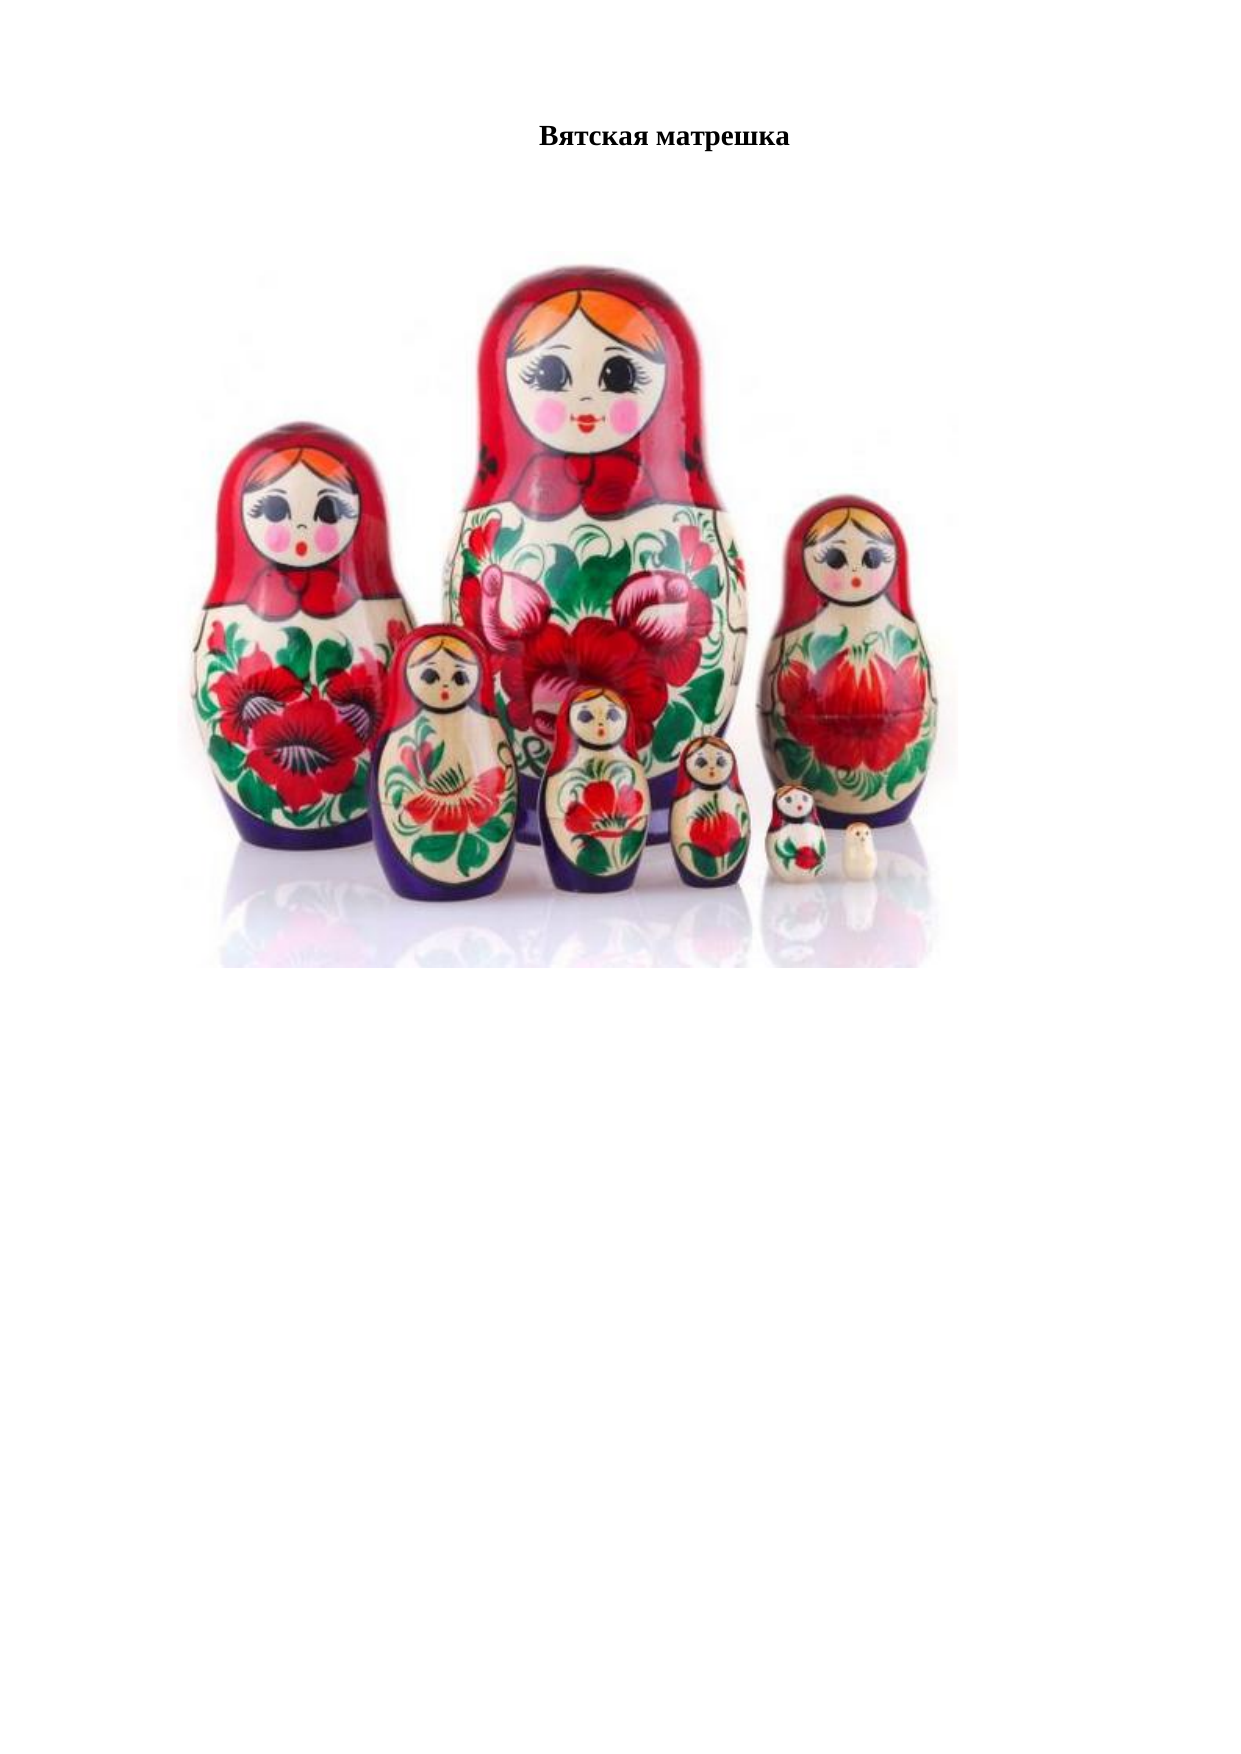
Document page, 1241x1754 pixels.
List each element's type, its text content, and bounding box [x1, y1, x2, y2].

picture [177, 251, 959, 968]
text Вятская матрешка [177, 118, 1152, 152]
